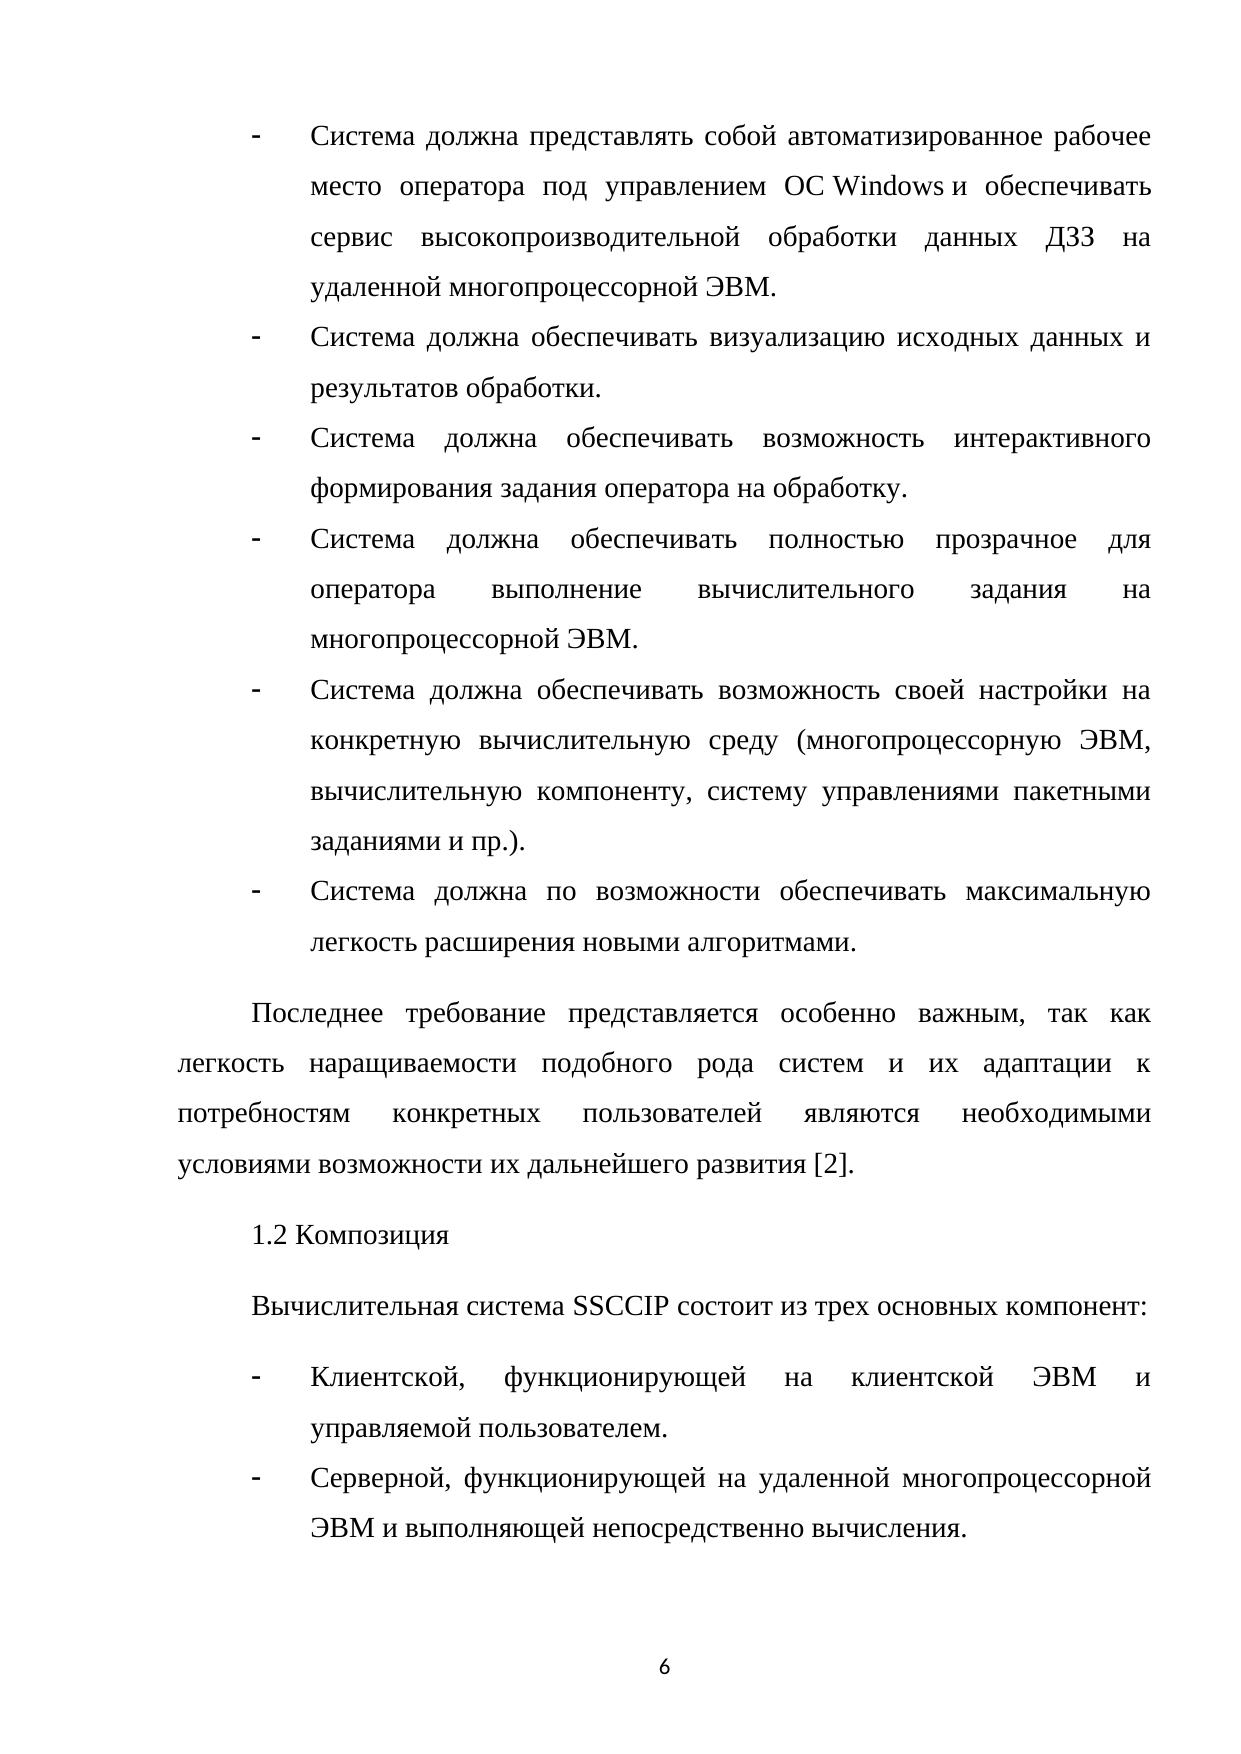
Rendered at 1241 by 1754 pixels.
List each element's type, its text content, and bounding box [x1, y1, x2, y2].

list Система должна обеспечивать возможность своей настройки на конкретную вычислительную среду (многопроцессорную ЭВМ, вычислительную компоненту, систему управлениями пакетными заданиями и пр.). [251, 672, 1152, 857]
text 1.2 Композиция [177, 1217, 1152, 1251]
list Система должна обеспечивать полностью прозрачное для оператора выполнение вычислительного задания на многопроцессорной ЭВМ. [251, 521, 1152, 655]
list Серверной, функционирующей на удаленной многопроцессорной ЭВМ и выполняющей непосредственно вычисления. [251, 1460, 1152, 1544]
text Вычислительная система SSCCIP состоит из трех основных компонент: [177, 1288, 1152, 1322]
list Система должна представлять собой автоматизированное рабочее место оператора под управлением ОС Windows и обеспечивать сервис высокопроизводительной обработки данных ДЗЗ на удаленной многопроцессорной ЭВМ. [251, 118, 1152, 303]
list Клиентской, функционирующей на клиентской ЭВМ и управляемой пользователем. [251, 1359, 1152, 1443]
text Последнее требование представляется особенно важным, так как легкость наращиваемости подобного рода систем и их адаптации к потребностям конкретных пользователей являются необходимыми условиями возможности их дальнейшего развития [2]. [177, 995, 1152, 1179]
list Система должна обеспечивать возможность интерактивного формирования задания оператора на обработку. [251, 420, 1152, 504]
list Система должна обеспечивать визуализацию исходных данных и результатов обработки. [251, 319, 1152, 403]
list Система должна по возможности обеспечивать максимальную легкость расширения новыми алгоритмами. [251, 873, 1152, 957]
